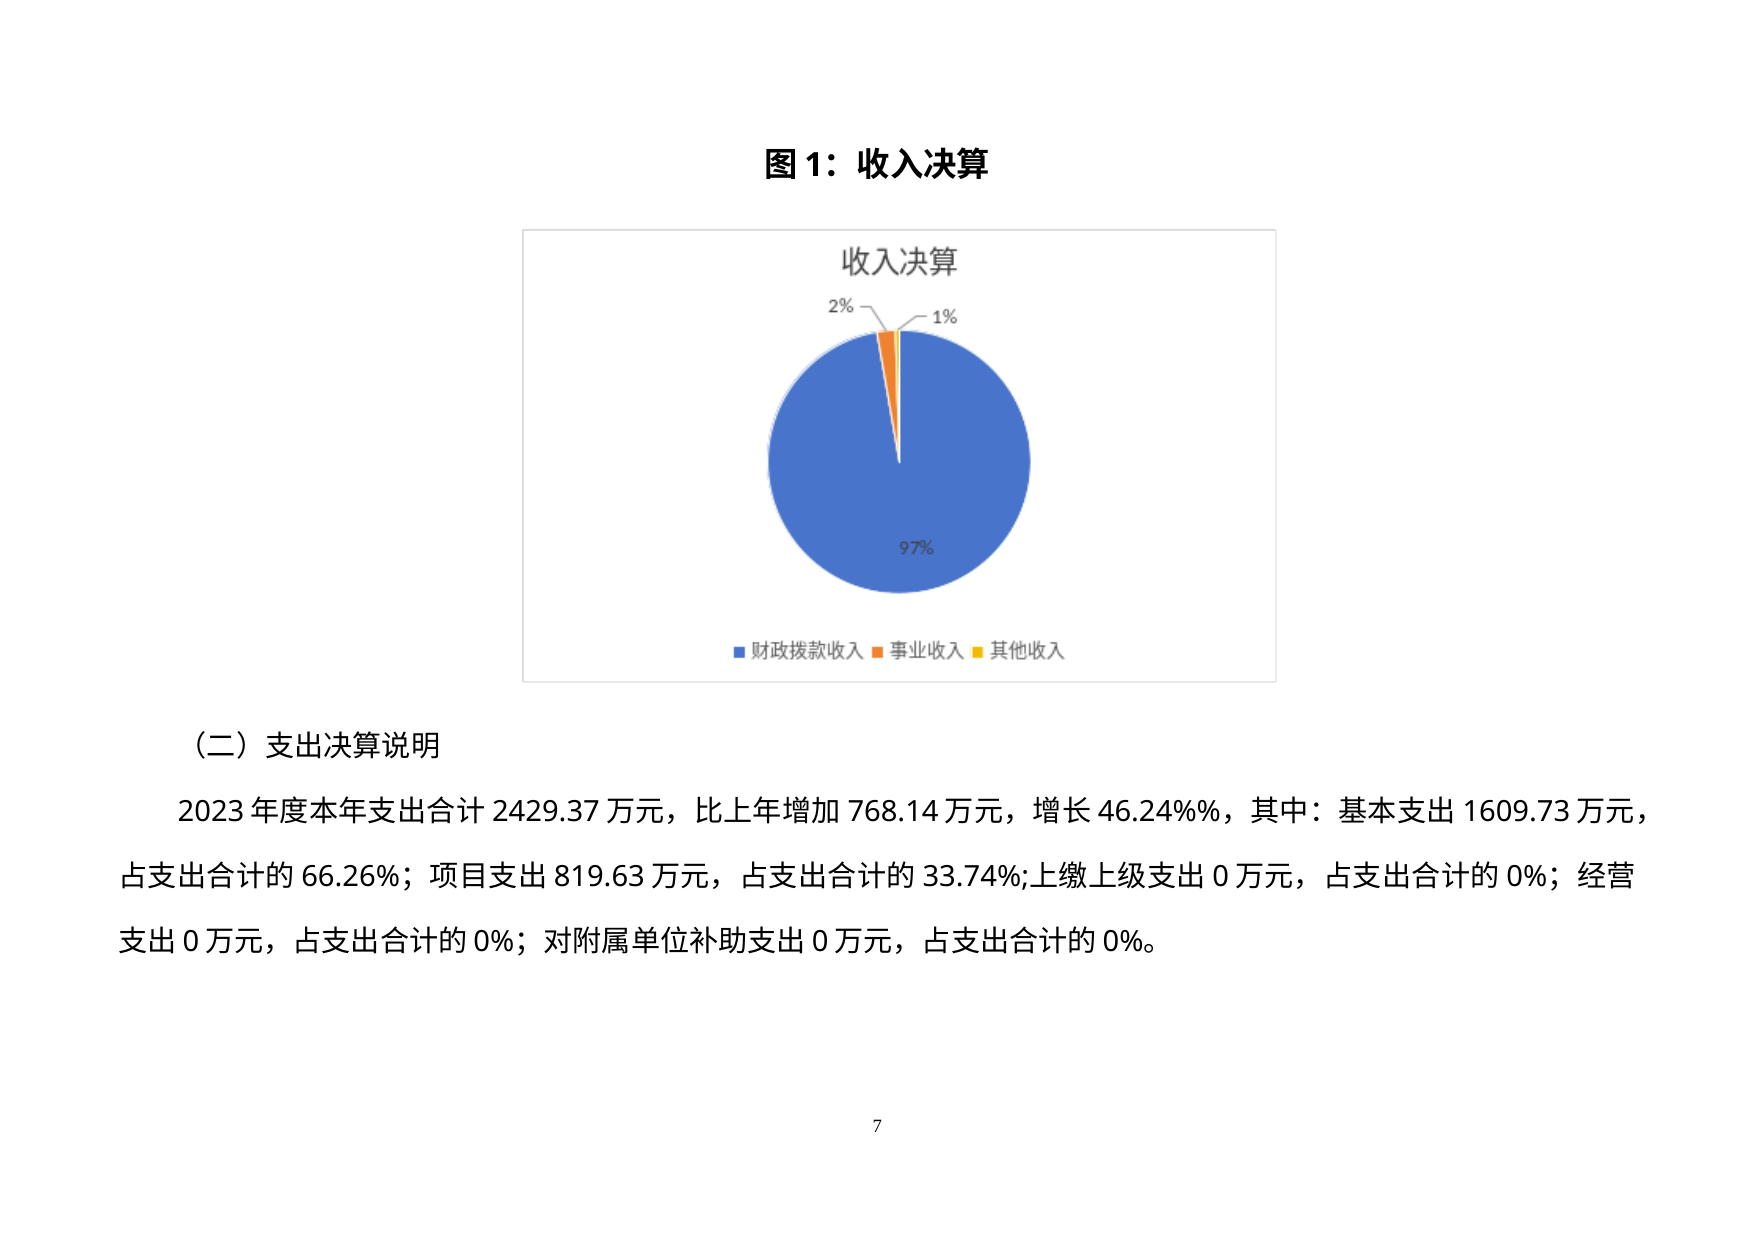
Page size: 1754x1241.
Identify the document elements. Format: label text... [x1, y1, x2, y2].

subtitle 图1：收入决算 [118, 129, 1636, 194]
text 2023年度本年支出合计2429.37万元，比上年增加768.14万元，增长46.24%%，其中：基本支出1609.73万元，占支出合计的66.26%；项目支出819.63万元，占支出合计的33.74%;上缴上级支出0万元，占支出合计的0%；经营支出0万元，占支出合计的0%；对附属单位补助支出0万元，占支出合计的0%。 [118, 776, 1636, 971]
text （二）支出决算说明 [118, 711, 1636, 776]
